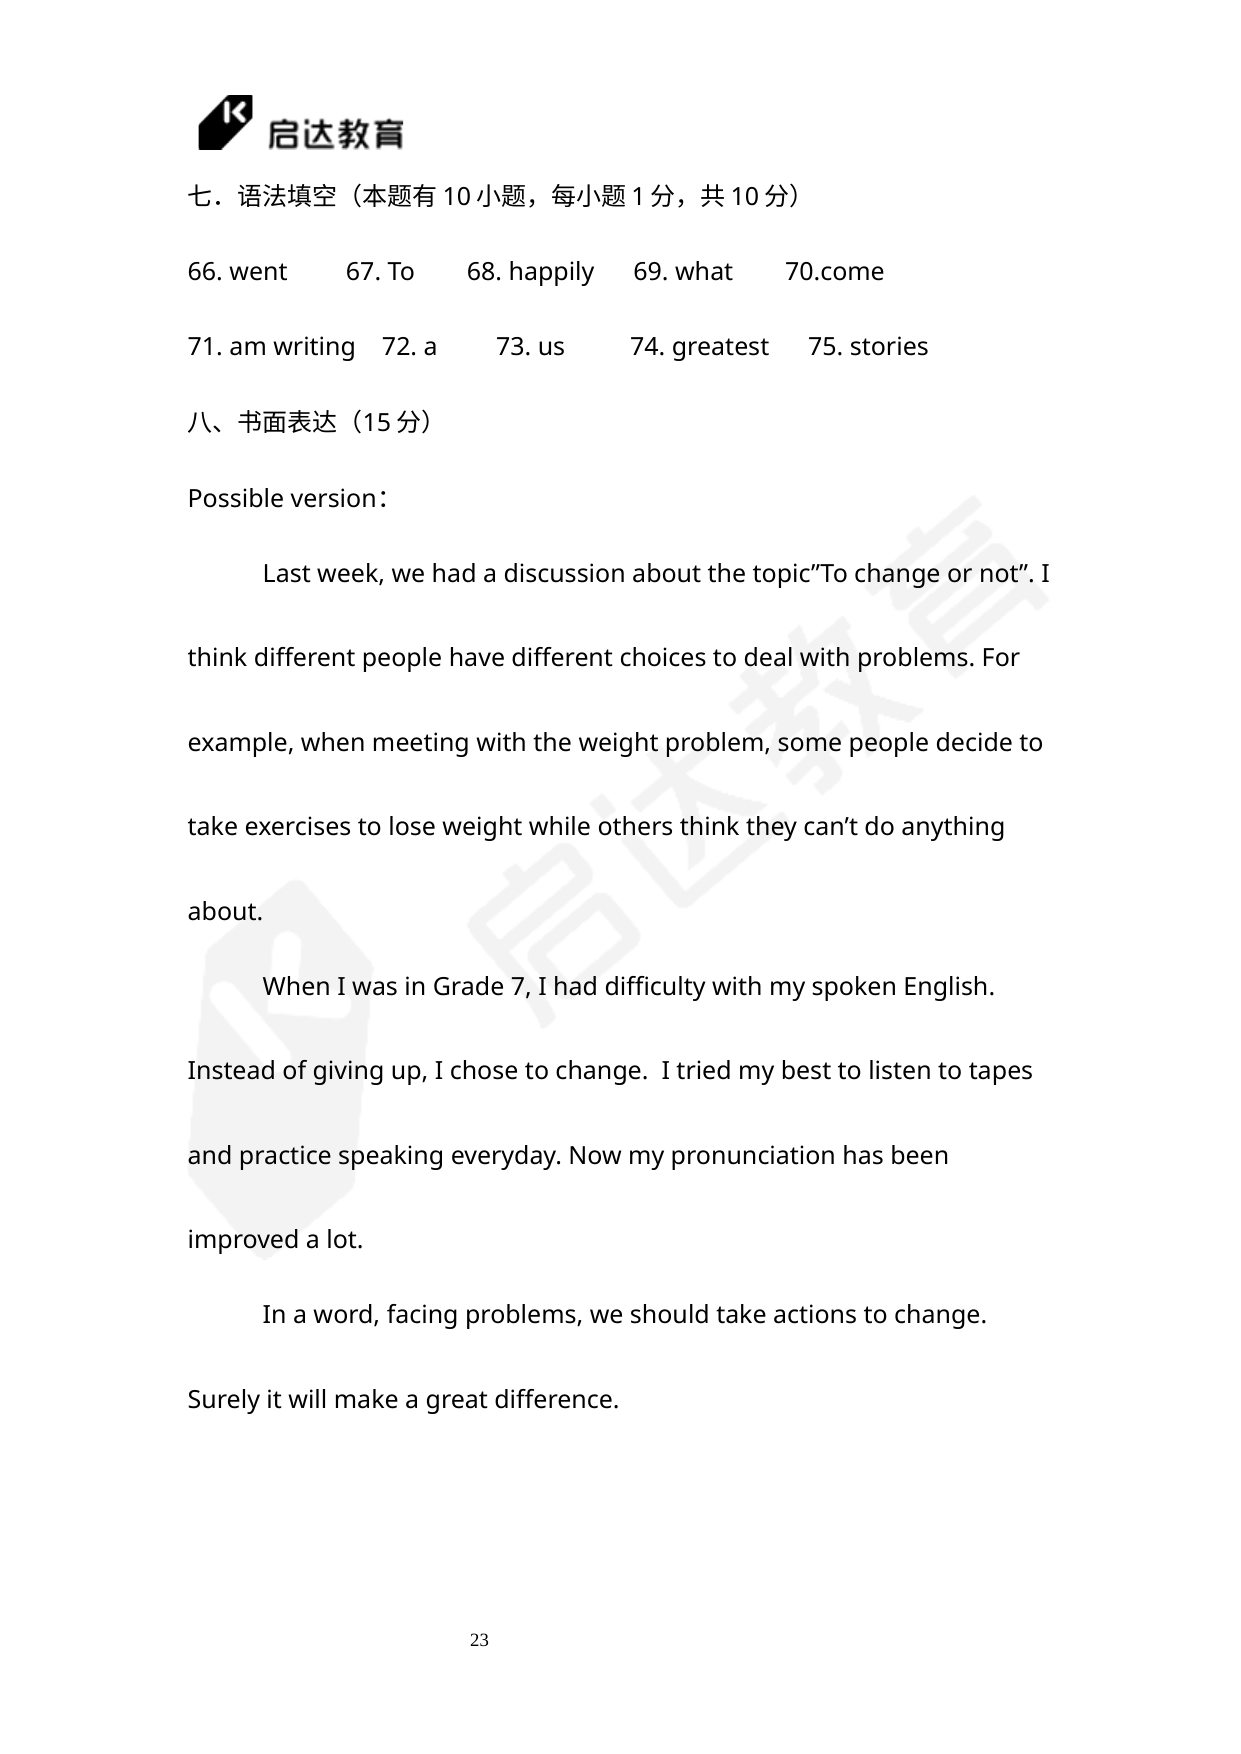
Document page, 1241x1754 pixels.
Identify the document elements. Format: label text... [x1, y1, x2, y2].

text 八、书面表达（15分） [187, 388, 1053, 453]
text Possible version： [187, 464, 1053, 529]
text 66. went 67. To 68. happily 69. what 70.come [187, 238, 1053, 303]
picture [198, 95, 404, 150]
text 七．语法填空（本题有10小题，每小题1分，共10分） [187, 162, 1053, 227]
text In a word, facing problems, we should take actions to change. Surely it will make a great difference. [187, 1282, 1053, 1431]
text When I was in Grade 7, I had difficulty with my spoken English. Instead of giving up, I chose to change. I tried my best to listen to tapes and practice speaking everyday. Now my pronunciation has been improved a lot. [187, 953, 1053, 1271]
text 71. am writing 72. a 73. us 74. greatest 75. stories [187, 313, 1053, 378]
text Last week, we had a discussion about the topic”To change or not”. I think different people have different choices to deal with problems. For example, when meeting with the weight problem, some people decide to take exercises to lose weight while others think they can’t do anything about. [187, 540, 1053, 943]
